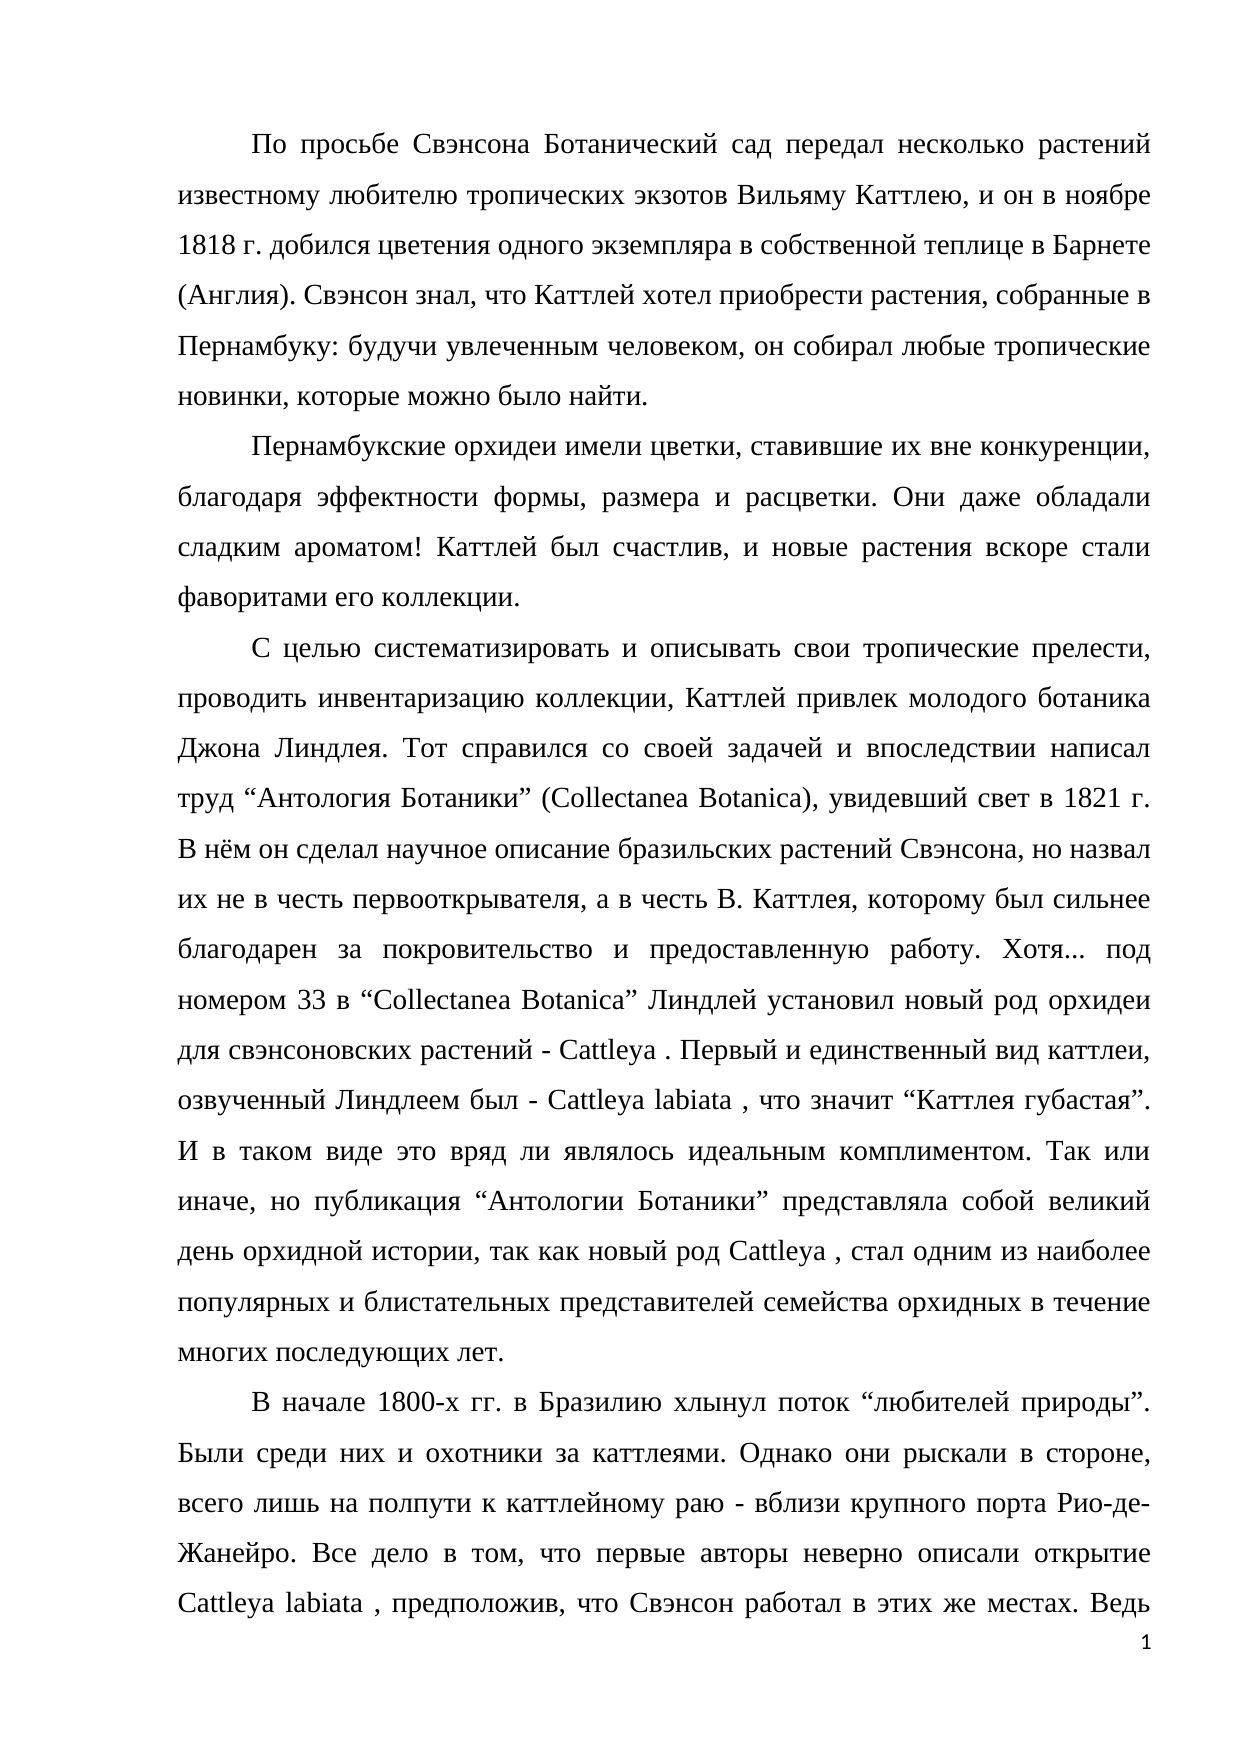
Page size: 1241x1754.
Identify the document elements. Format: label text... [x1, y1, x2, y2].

text По просьбе Свэнсона Ботанический сад передал несколько растений известному любителю тропических экзотов Вильяму Каттлею, и он в ноябре 1818 г. добился цветения одного экземпляра в собственной теплице в Барнете (Англия). Свэнсон знал, что Каттлей хотел приобрести растения, собранные в Пернамбуку: будучи увлеченным человеком, он собирал любые тропические новинки, которые можно было найти. [177, 127, 1152, 412]
text С целью систематизировать и описывать свои тропические прелести, проводить инвентаризацию коллекции, Каттлей привлек молодого ботаника Джона Линдлея. Тот справился со своей задачей и впоследствии написал труд “Антология Ботаники” (Collectanea Botanica), увидевший свет в 1821 г. В нём он сделал научное описание бразильских растений Свэнсона, но назвал их не в честь первооткрывателя, а в честь В. Каттлея, которому был сильнее благодарен за покровительство и предоставленную работу. Хотя... под номером 33 в “Collectanea Botanica” Линдлей установил новый род орхидеи для свэнсоновских растений - Cattleya . Первый и единственный вид каттлеи, озвученный Линдлеем был - Cattleya labiata , что значит “Каттлея губастая”. И в таком виде это вряд ли являлось идеальным комплиментом. Так или иначе, но публикация “Антологии Ботаники” представляла собой великий день орхидной истории, так как новый род Cattleya , стал одним из наиболее популярных и блистательных представителей семейства орхидных в течение многих последующих лет. [177, 630, 1152, 1368]
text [177, 1384, 1152, 1619]
text Пернамбукские орхидеи имели цветки, ставившие их вне конкуренции, благодаря эффектности формы, размера и расцветки. Они даже обладали сладким ароматом! Каттлей был счастлив, и новые растения вскоре стали фаворитами его коллекции. [177, 428, 1152, 613]
